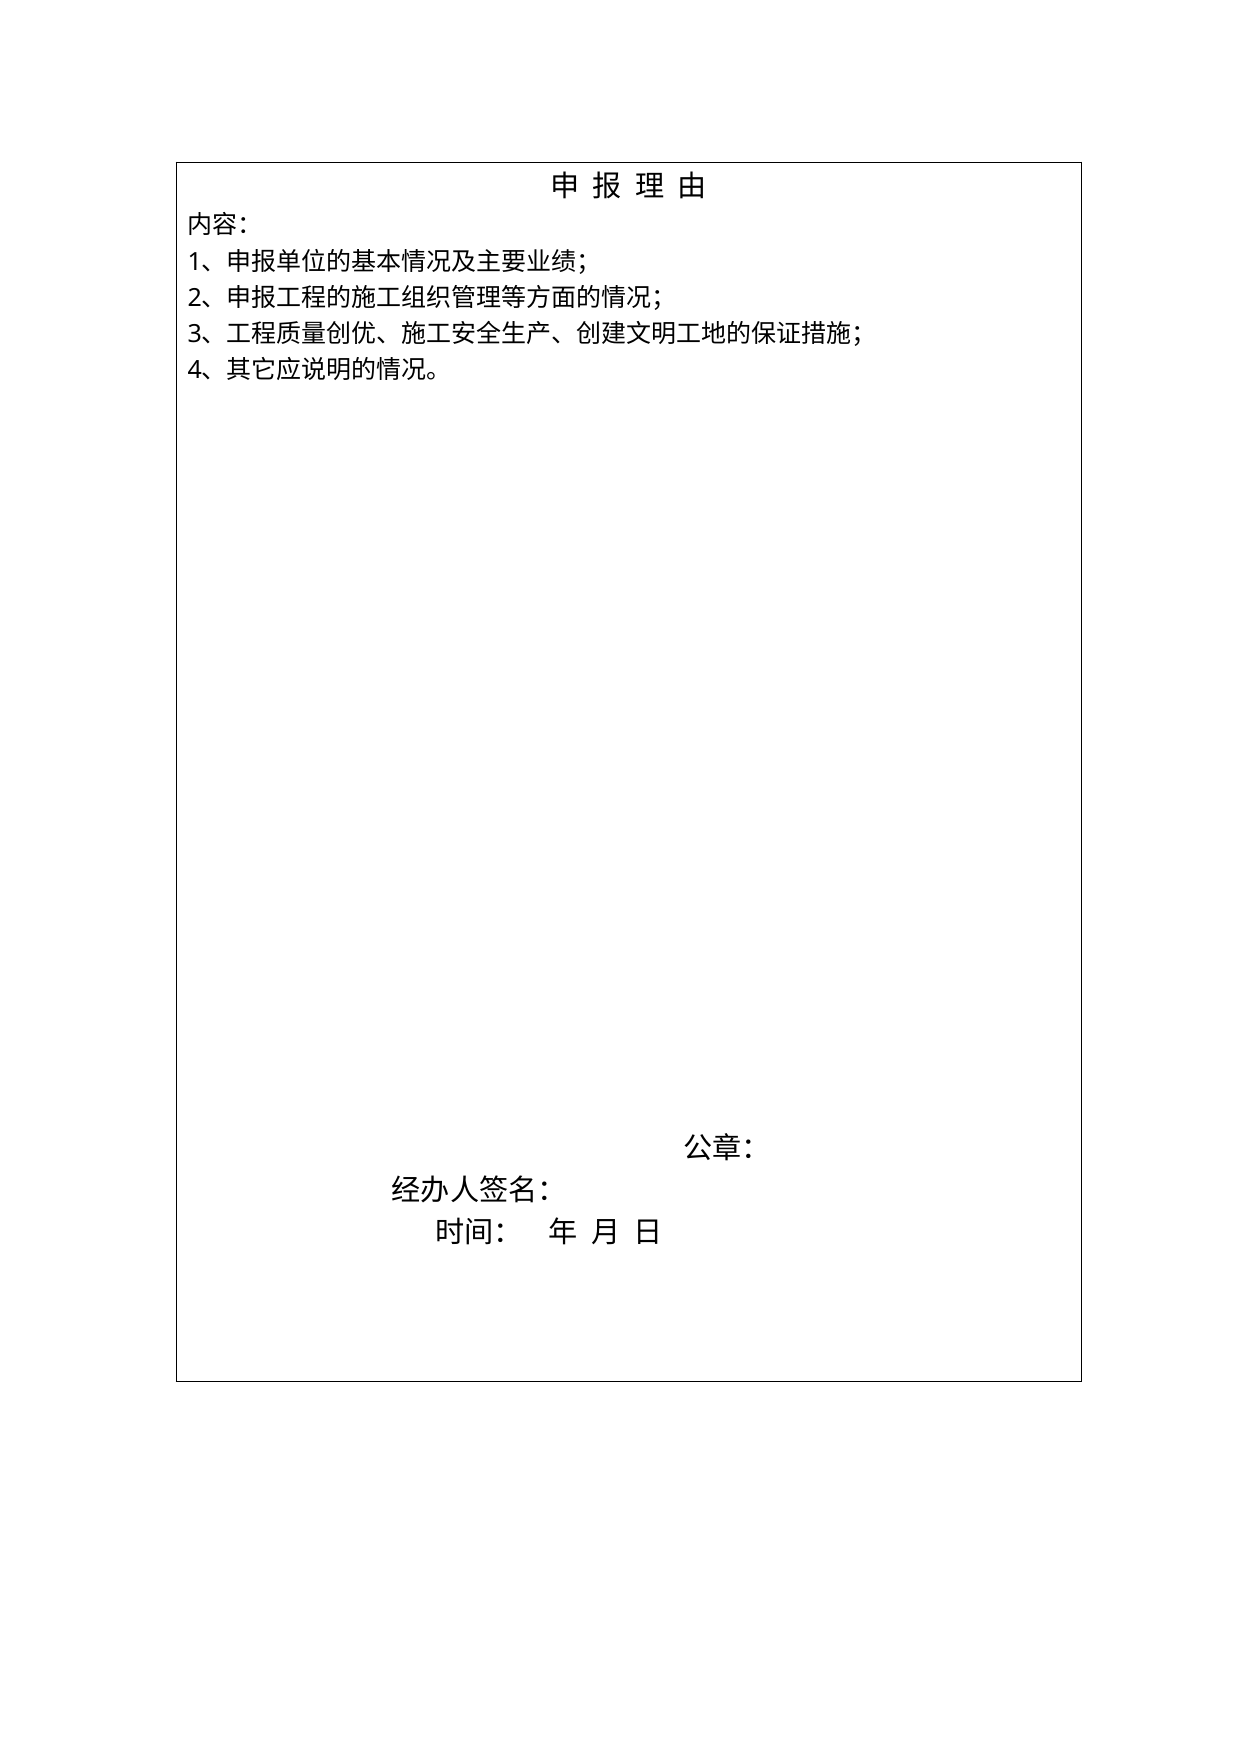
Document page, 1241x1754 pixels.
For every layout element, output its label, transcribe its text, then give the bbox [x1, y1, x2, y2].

table_cell 申 报 理 由 内容： 1、申报单位的基本情况及主要业绩； 2、申报工程的施工组织管理等方面的情况； 3、工程质量创优、施工安全生产、创建文明工地的保证措施； 4、其它应说明的情况。 公章： 经办人签名： 时间： 年 月 日 [177, 163, 1081, 1381]
